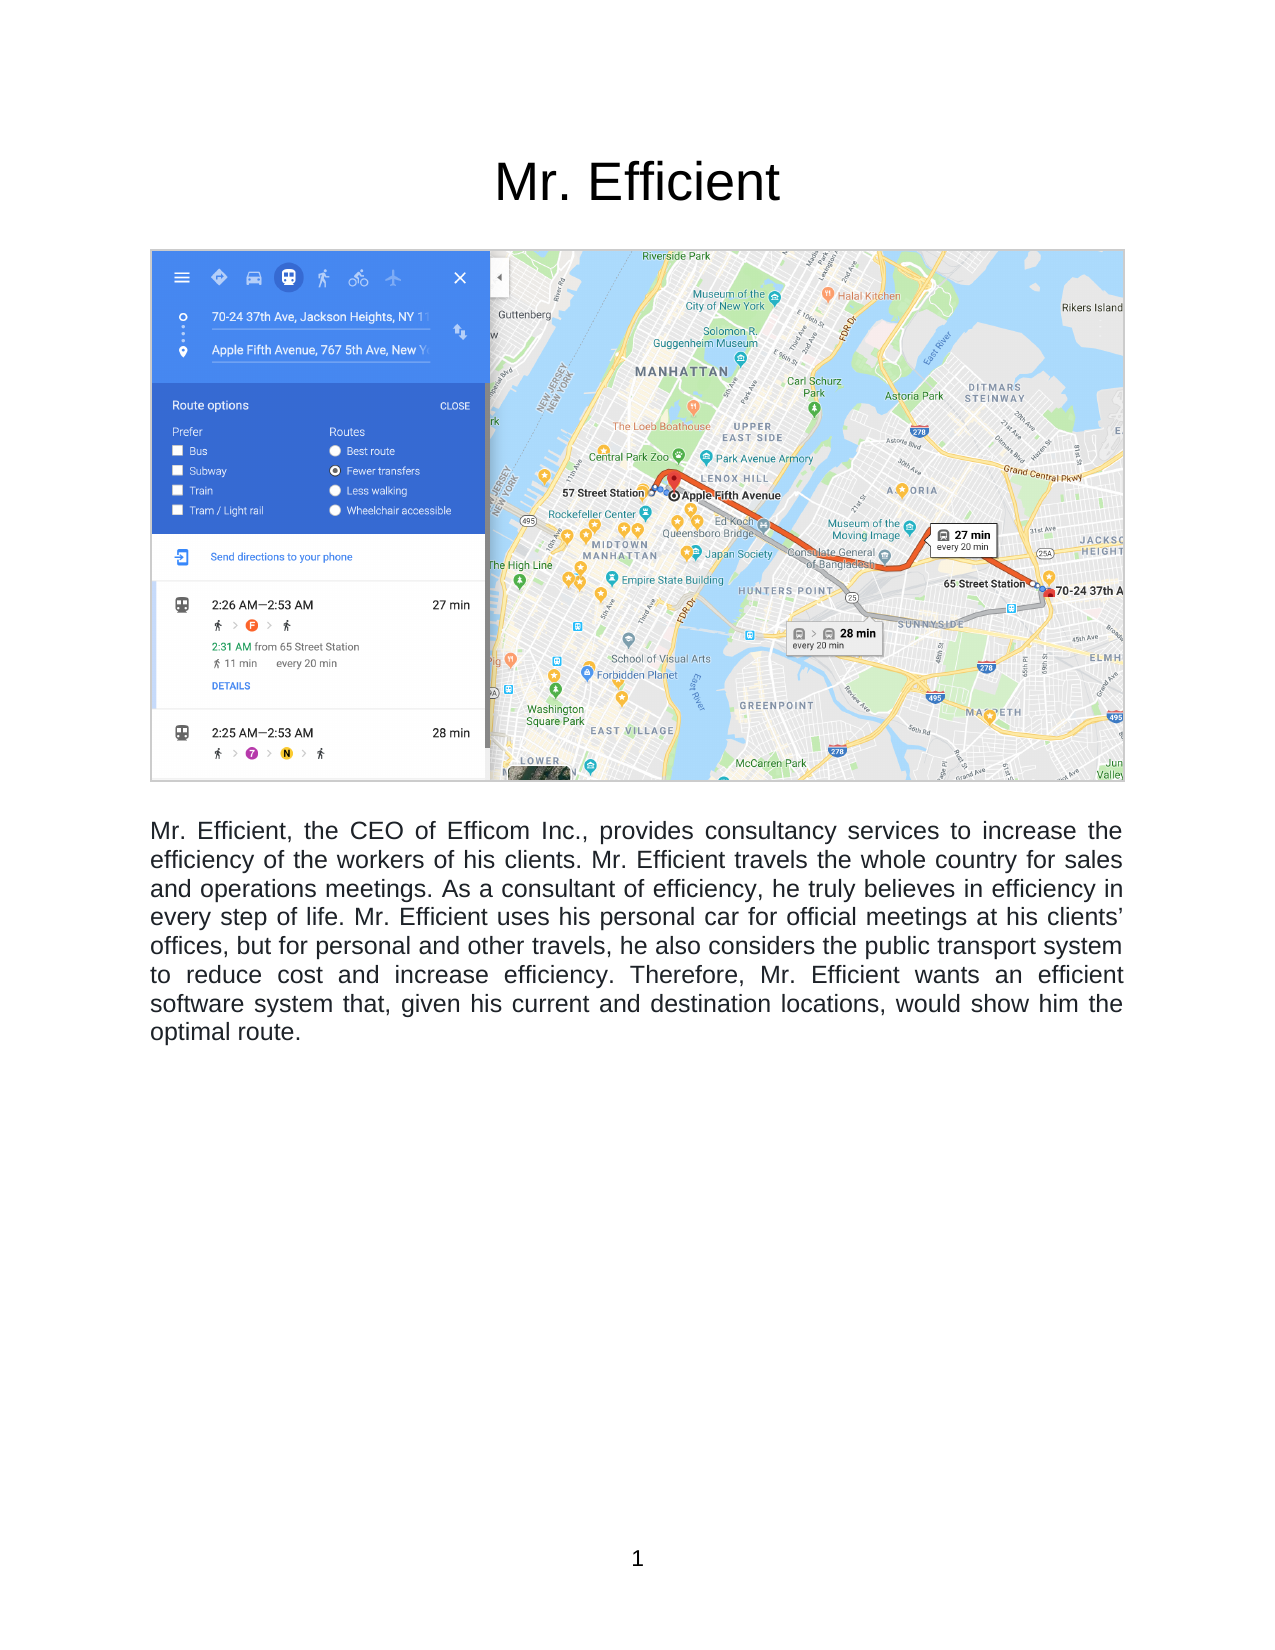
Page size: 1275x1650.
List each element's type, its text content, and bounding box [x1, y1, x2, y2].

picture [152, 251, 1123, 780]
title Mr. Efficient [150, 150, 1125, 212]
